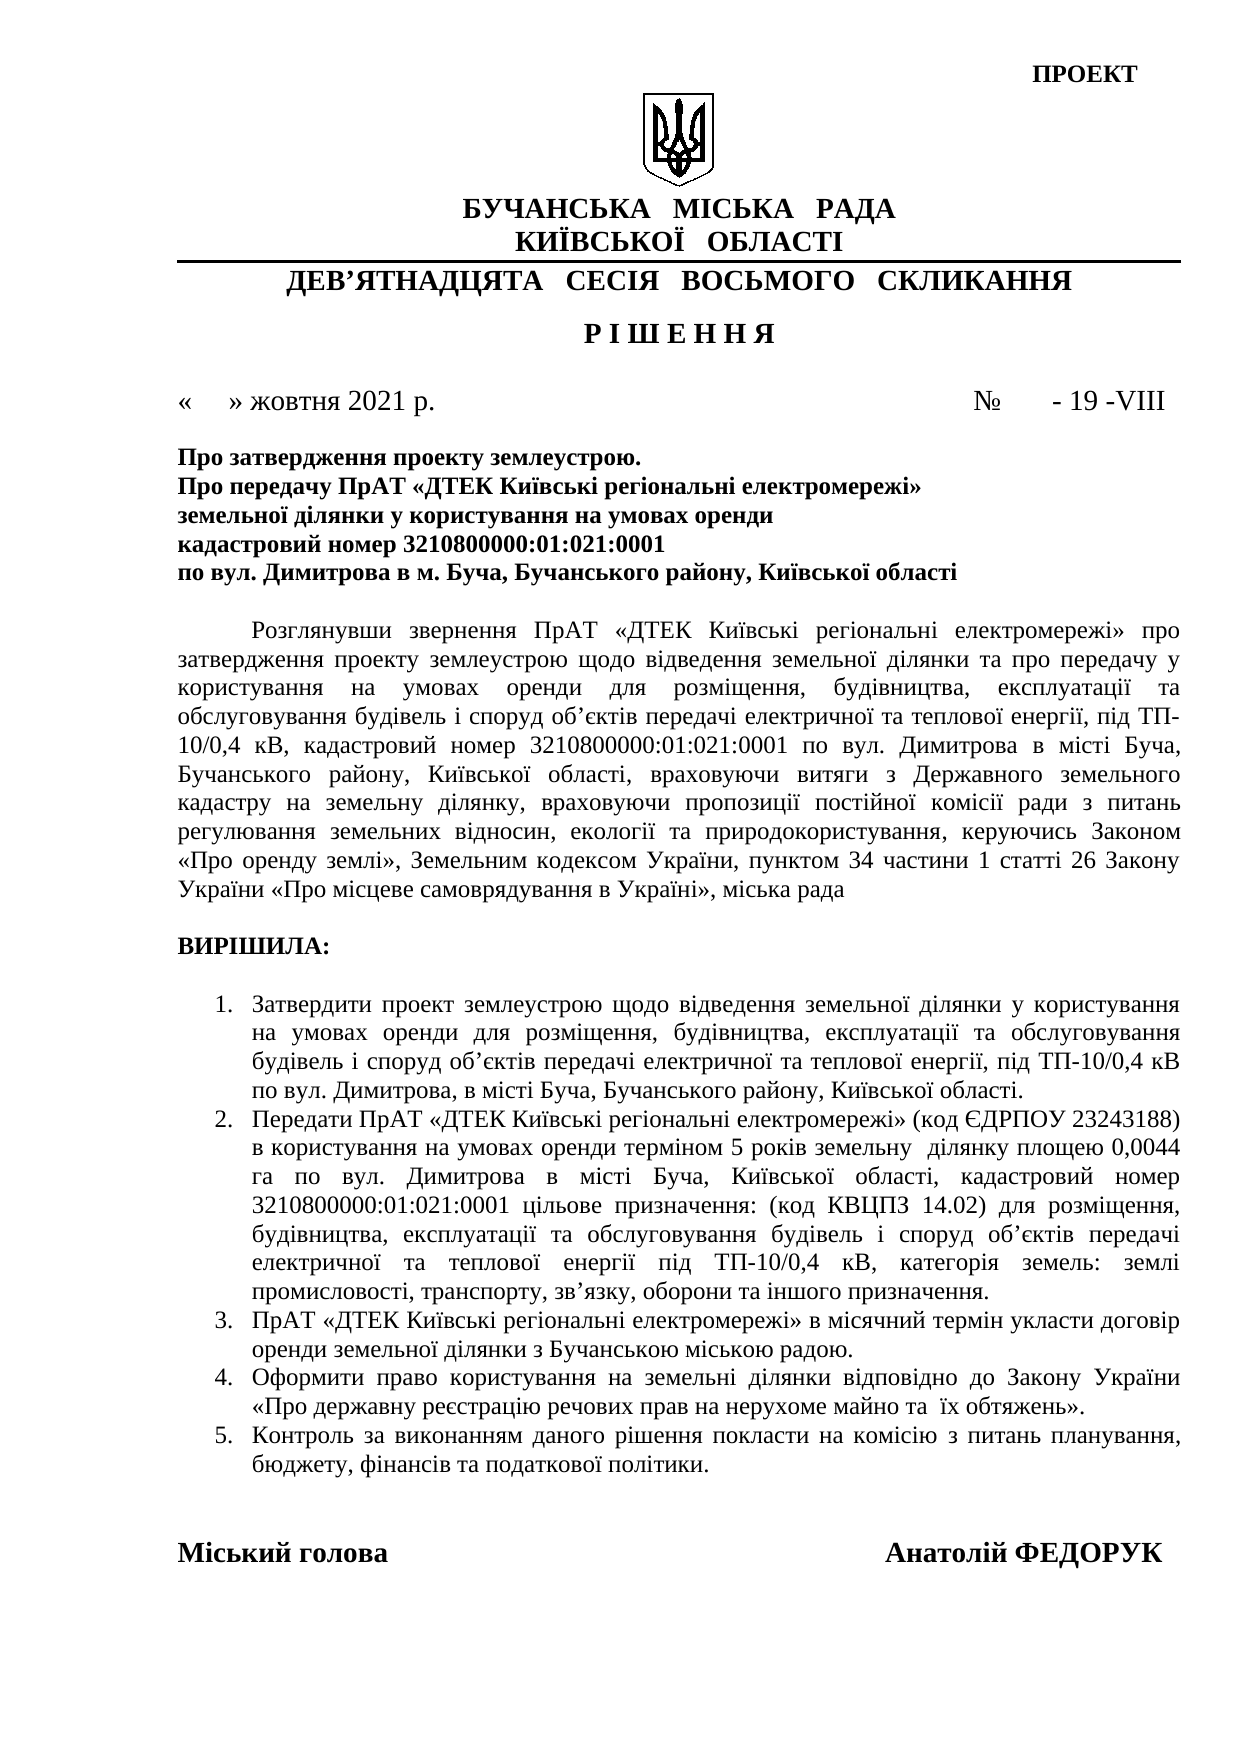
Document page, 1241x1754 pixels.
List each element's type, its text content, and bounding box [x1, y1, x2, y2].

list ПрАТ «ДТЕК Київські регіональні електромережі» в місячний термін укласти договір оренди земельної ділянки з Бучанською міською радою. [214, 1305, 1181, 1362]
list Передати ПрАТ «ДТЕК Київські регіональні електромережі» (код ЄДРПОУ 23243188) в користування на умовах оренди терміном 5 років земельну ділянку площею 0,0044 га по вул. Димитрова в місті Буча, Київської області, кадастровий номер 3210800000:01:021:0001 цільове призначення: (код КВЦПЗ 14.02) для розміщення, будівництва, експлуатації та обслуговування будівель і споруд об’єктів передачі електричної та теплової енергії під ТП-10/0,4 кВ, категорія земель: землі промисловості, транспорту, зв’язку, оборони та іншого призначення. [214, 1104, 1181, 1305]
text Розглянувши звернення ПрАТ «ДТЕК Київські регіональні електромережі» про затвердження проекту землеустрою щодо відведення земельної ділянки та про передачу у користування на умовах оренди для розміщення, будівництва, експлуатації та обслуговування будівель і споруд об’єктів передачі електричної та теплової енергії, під ТП-10/0,4 кВ, кадастровий номер 3210800000:01:021:0001 по вул. Димитрова в місті Буча, Бучанського району, Київської області, враховуючи витяги з Державного земельного кадастру на земельну ділянку, враховуючи пропозиції постійної комісії ради з питань регулювання земельних відносин, екології та природокористування, керуючись Законом «Про оренду землі», Земельним кодексом України, пунктом 34 частини 1 статті 26 Закону України «Про місцеве самоврядування в Україні», міська рада [177, 615, 1181, 902]
text по вул. Димитрова в м. Буча, Бучанського району, Київської області [177, 557, 1181, 586]
list Оформити право користування на земельні ділянки відповідно до Закону України «Про державну реєстрацію речових прав на нерухоме майно та їх обтяжень». [214, 1362, 1181, 1420]
text Про передачу ПрАТ «ДТЕК Київські регіональні електромережі» [177, 471, 1181, 500]
text « » жовтня 2021 р. № - 19 -VІІІ [177, 383, 1181, 417]
text Р І Ш Е Н Н Я [177, 316, 1181, 349]
text Міський голова Анатолій ФЕДОРУК [177, 1535, 1181, 1568]
list Контроль за виконанням даного рішення покласти на комісію з питань планування, бюджету, фінансів та податкової політики. [214, 1420, 1181, 1477]
list Затвердити проект землеустрою щодо відведення земельної ділянки у користування на умовах оренди для розміщення, будівництва, експлуатації та обслуговування будівель і споруд об’єктів передачі електричної та теплової енергії, під ТП-10/0,4 кВ по вул. Димитрова, в місті Буча, Бучанського району, Київської області. [214, 989, 1181, 1104]
text земельної ділянки у користування на умовах оренди [177, 500, 1181, 529]
text кадастровий номер 3210800000:01:021:0001 [177, 529, 1181, 557]
text ПРОЕКТ [915, 59, 1181, 88]
text ВИРІШИЛА: [177, 931, 1181, 960]
text ДЕВ’ЯТНАДЦЯТА СЕСІЯ ВОСЬМОГО СКЛИКАННЯ [177, 263, 1181, 297]
text БУЧАНСЬКА МІСЬКА РАДА [177, 191, 1181, 224]
text Про затвердження проекту землеустрою. [177, 442, 1181, 471]
text КИЇВСЬКОЇ ОБЛАСТІ [177, 224, 1181, 260]
